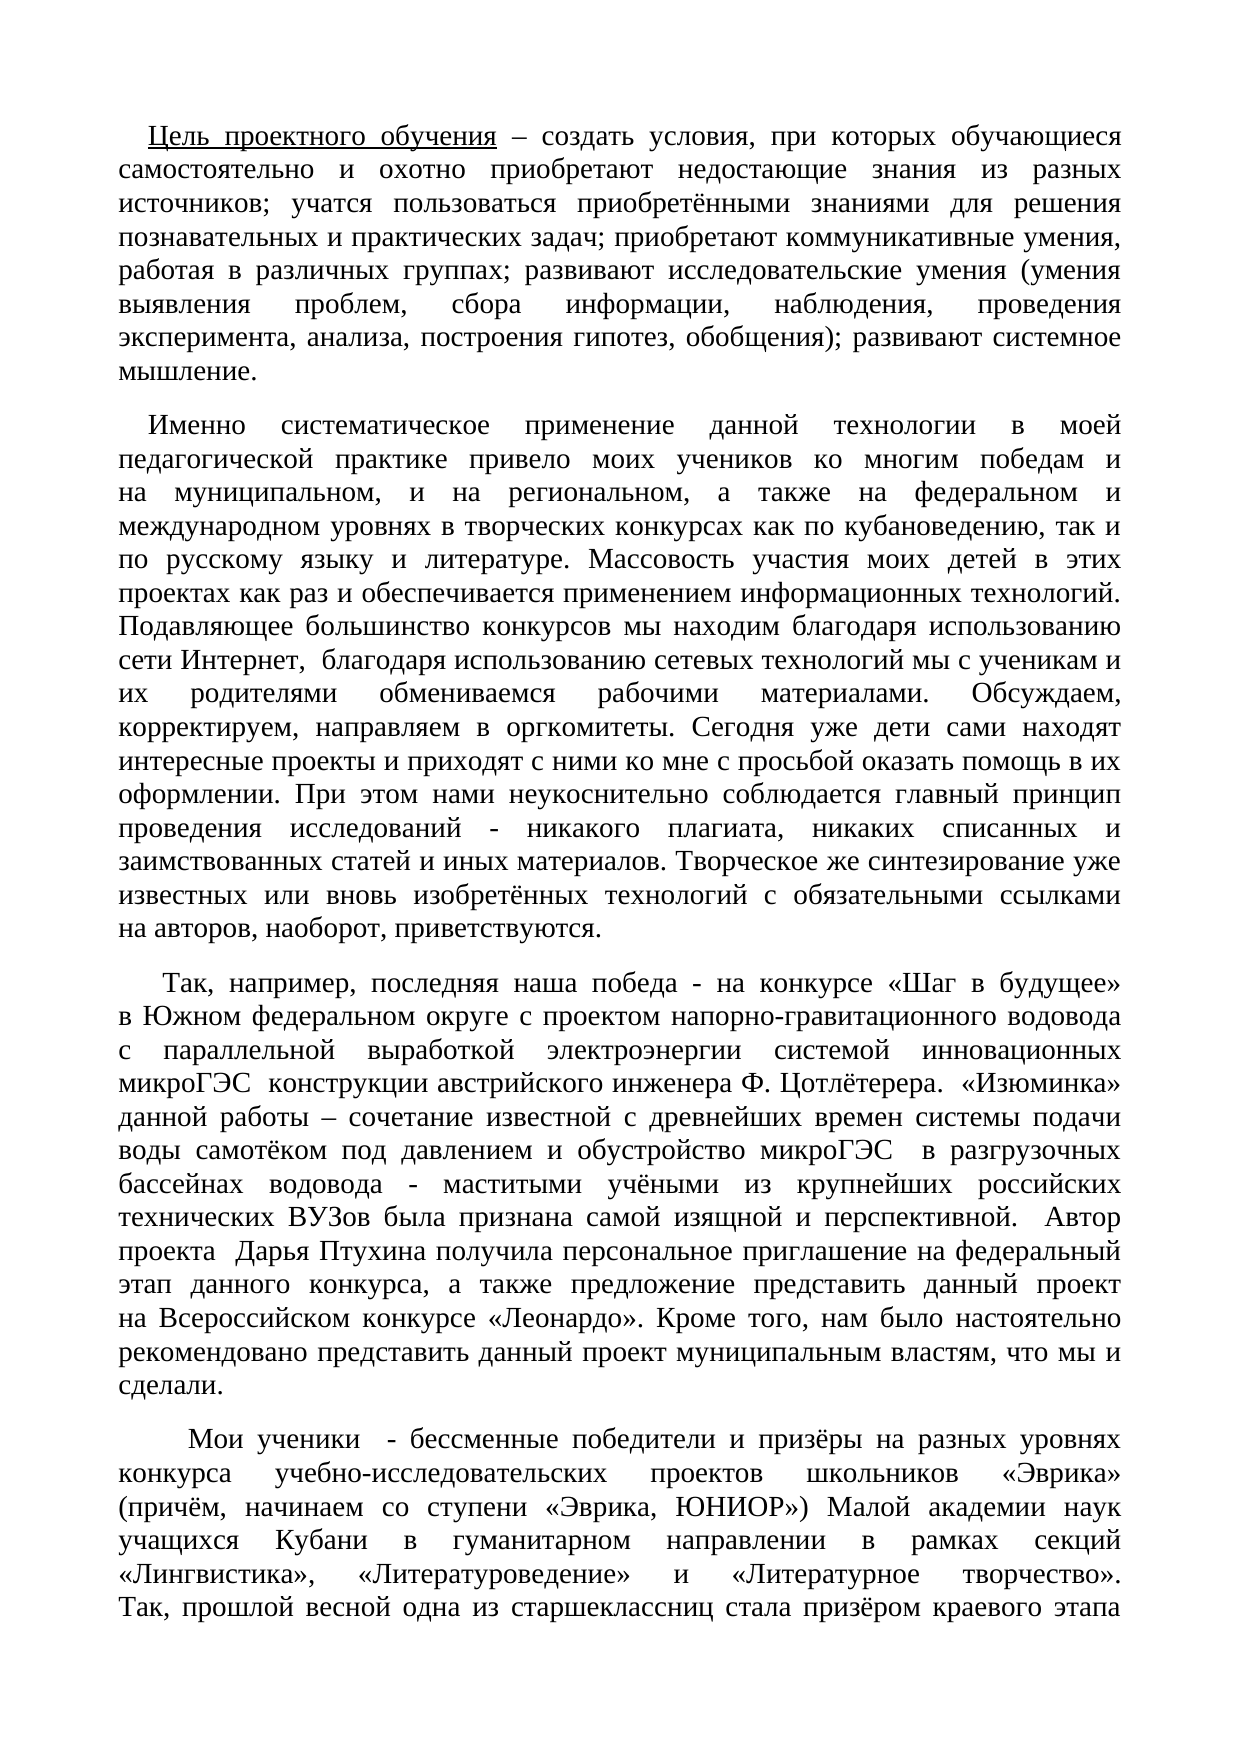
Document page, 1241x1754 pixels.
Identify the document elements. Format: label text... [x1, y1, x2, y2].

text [118, 1422, 1122, 1623]
text Цель проектного обучения – создать условия, при которых обучающиеся самостоятельно и охотно приобретают недостающие знания из разных источников; учатся пользоваться приобретёнными знаниями для решения познавательных и практических задач; приобретают коммуникативные умения, работая в различных группах; развивают исследовательские умения (умения выявления проблем, сбора информации, наблюдения, проведения эксперимента, анализа, построения гипотез, обобщения); развивают системное мышление. [118, 118, 1122, 386]
text Именно систематическое применение данной технологии в моей педагогической практике привело моих учеников ко многим победам и на муниципальном, и на региональном, а также на федеральном и международном уровнях в творческих конкурсах как по кубановедению, так и по русскому языку и литературе. Массовость участия моих детей в этих проектах как раз и обеспечивается применением информационных технологий. Подавляющее большинство конкурсов мы находим благодаря использованию сети Интернет, благодаря использованию сетевых технологий мы с ученикам и их родителями обмениваемся рабочими материалами. Обсуждаем, корректируем, направляем в оргкомитеты. Сегодня уже дети сами находят интересные проекты и приходят с ними ко мне с просьбой оказать помощь в их оформлении. При этом нами неукоснительно соблюдается главный принцип проведения исследований - никакого плагиата, никаких списанных и заимствованных статей и иных материалов. Творческое же синтезирование уже известных или вновь изобретённых технологий с обязательными ссылками на авторов, наоборот, приветствуются. [118, 407, 1122, 944]
text Так, например, последняя наша победа - на конкурсе «Шаг в будущее» в Южном федеральном округе с проектом напорно-гравитационного водовода с параллельной выработкой электроэнергии системой инновационных микроГЭС конструкции австрийского инженера Ф. Цотлётерера. «Изюминка» данной работы – сочетание известной с древнейших времен системы подачи воды самотёком под давлением и обустройство микроГЭС в разгрузочных бассейнах водовода - маститыми учёными из крупнейших российских технических ВУЗов была признана самой изящной и перспективной. Автор проекта Дарья Птухина получила персональное приглашение на федеральный этап данного конкурса, а также предложение представить данный проект на Всероссийском конкурсе «Леонардо». Кроме того, нам было настоятельно рекомендовано представить данный проект муниципальным властям, что мы и сделали. [118, 965, 1122, 1401]
